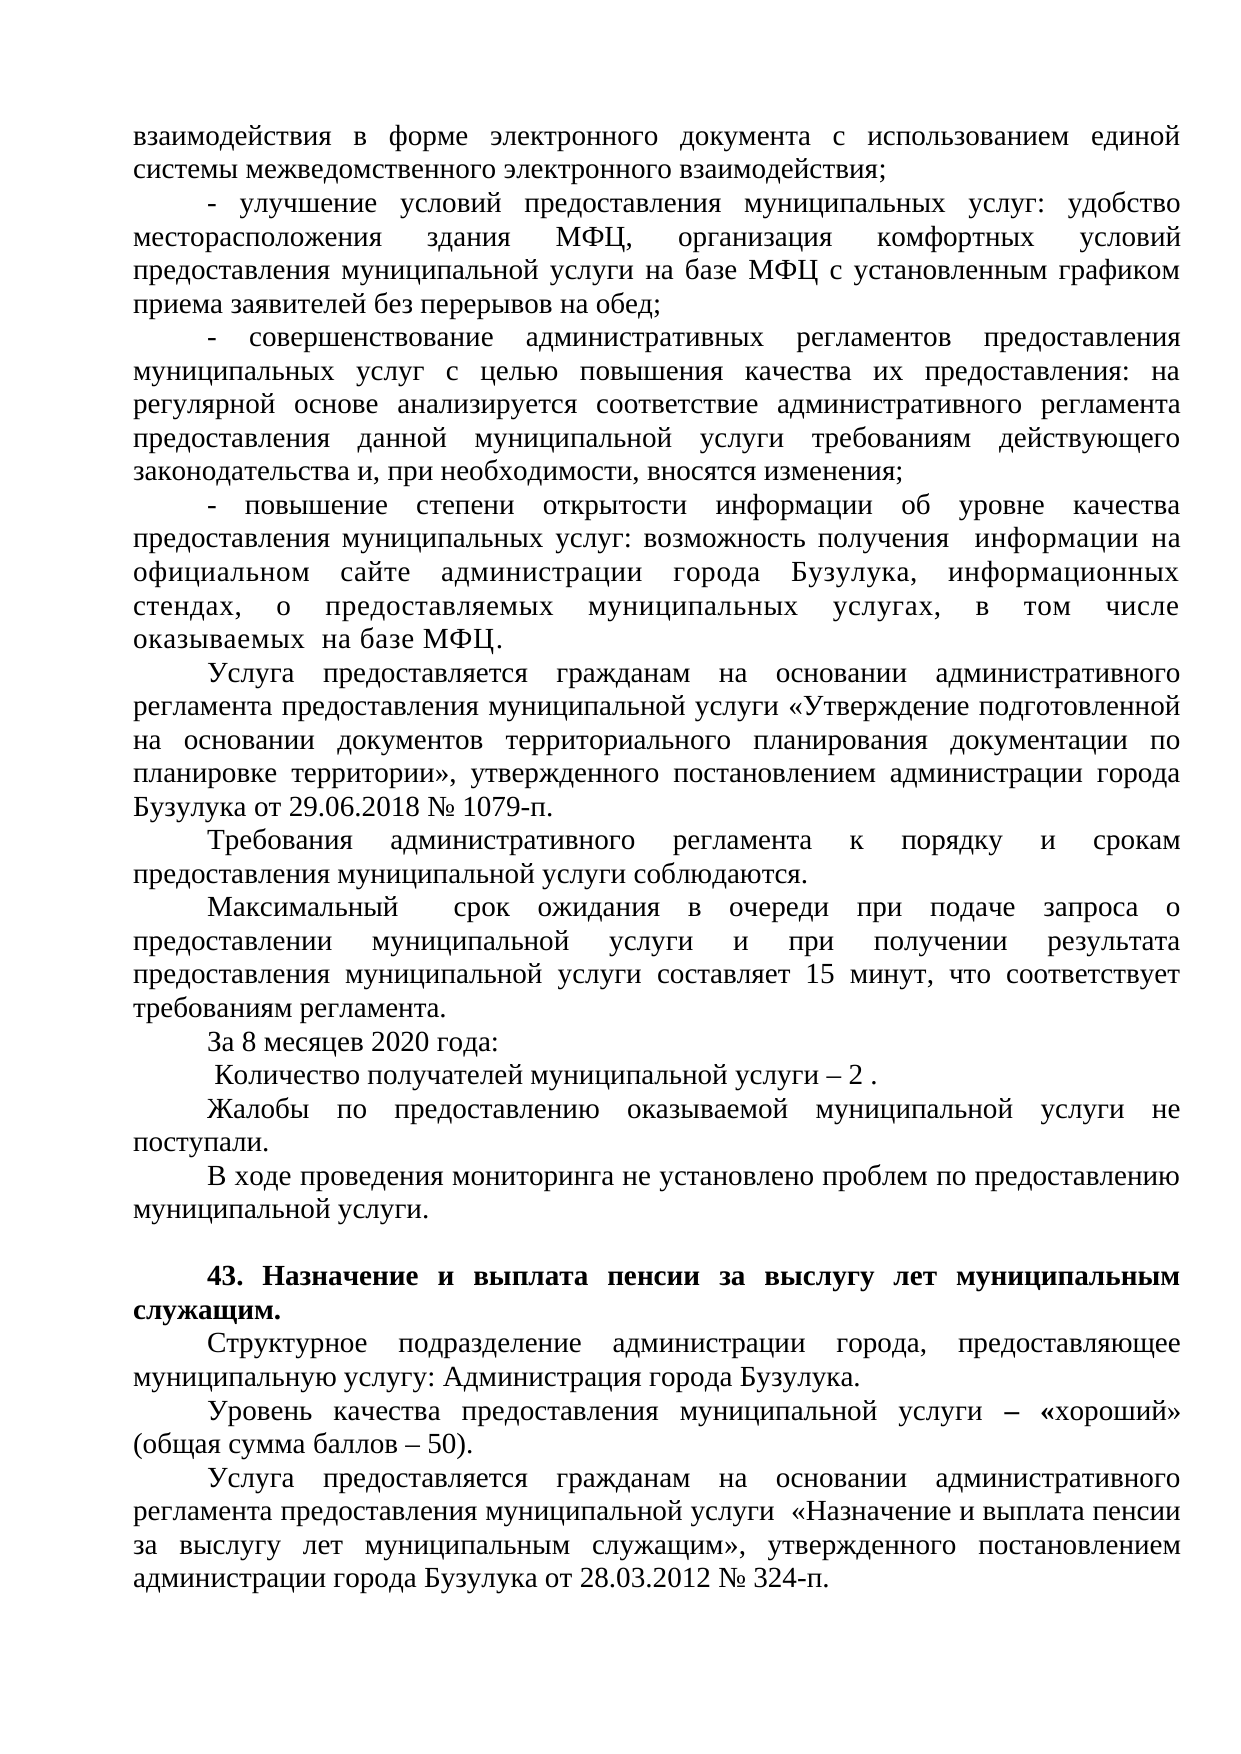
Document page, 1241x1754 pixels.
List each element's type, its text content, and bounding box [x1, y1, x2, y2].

text Услуга предоставляется гражданам на основании административного регламента предоставления муниципальной услуги «Назначение и выплата пенсии за выслугу лет муниципальным служащим», утвержденного постановлением администрации города Бузулука от 28.03.2012 № 324-п. [133, 1460, 1181, 1594]
text Требования административного регламента к порядку и срокам предоставления муниципальной услуги соблюдаются. [133, 822, 1181, 889]
text Жалобы по предоставлению оказываемой муниципальной услуги не поступали. [133, 1091, 1181, 1158]
text 43. Назначение и выплата пенсии за выслугу лет муниципальным служащим. [133, 1258, 1181, 1326]
text Максимальный срок ожидания в очереди при подаче запроса о предоставлении муниципальной услуги и при получении результата предоставления муниципальной услуги составляет 15 минут, что соответствует требованиям регламента. [133, 889, 1181, 1024]
text Уровень качества предоставления муниципальной услуги – «хороший» (общая сумма баллов – 50). [133, 1393, 1181, 1460]
text - повышение степени открытости информации об уровне качества предоставления муниципальных услуг: возможность получения информации на официальном сайте администрации города Бузулука, информационных стендах, о предоставляемых муниципальных услугах, в том числе оказываемых на базе МФЦ. [133, 487, 1181, 655]
text В ходе проведения мониторинга не установлено проблем по предоставлению муниципальной услуги. [133, 1158, 1181, 1225]
text Количество получателей муниципальной услуги – 2 . [133, 1057, 1181, 1091]
text - совершенствование административных регламентов предоставления муниципальных услуг с целью повышения качества их предоставления: на регулярной основе анализируется соответствие административного регламента предоставления данной муниципальной услуги требованиям действующего законодательства и, при необходимости, вносятся изменения; [133, 319, 1181, 487]
text Услуга предоставляется гражданам на основании административного регламента предоставления муниципальной услуги «Утверждение подготовленной на основании документов территориального планирования документации по планировке территории», утвержденного постановлением администрации города Бузулука от 29.06.2018 № 1079-п. [133, 655, 1181, 822]
text Структурное подразделение администрации города, предоставляющее муниципальную услугу: Администрация города Бузулука. [133, 1326, 1181, 1393]
text За 8 месяцев 2020 года: [133, 1024, 1181, 1057]
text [133, 118, 1181, 185]
text - улучшение условий предоставления муниципальных услуг: удобство месторасположения здания МФЦ, организация комфортных условий предоставления муниципальной услуги на базе МФЦ с установленным графиком приема заявителей без перерывов на обед; [133, 185, 1181, 319]
